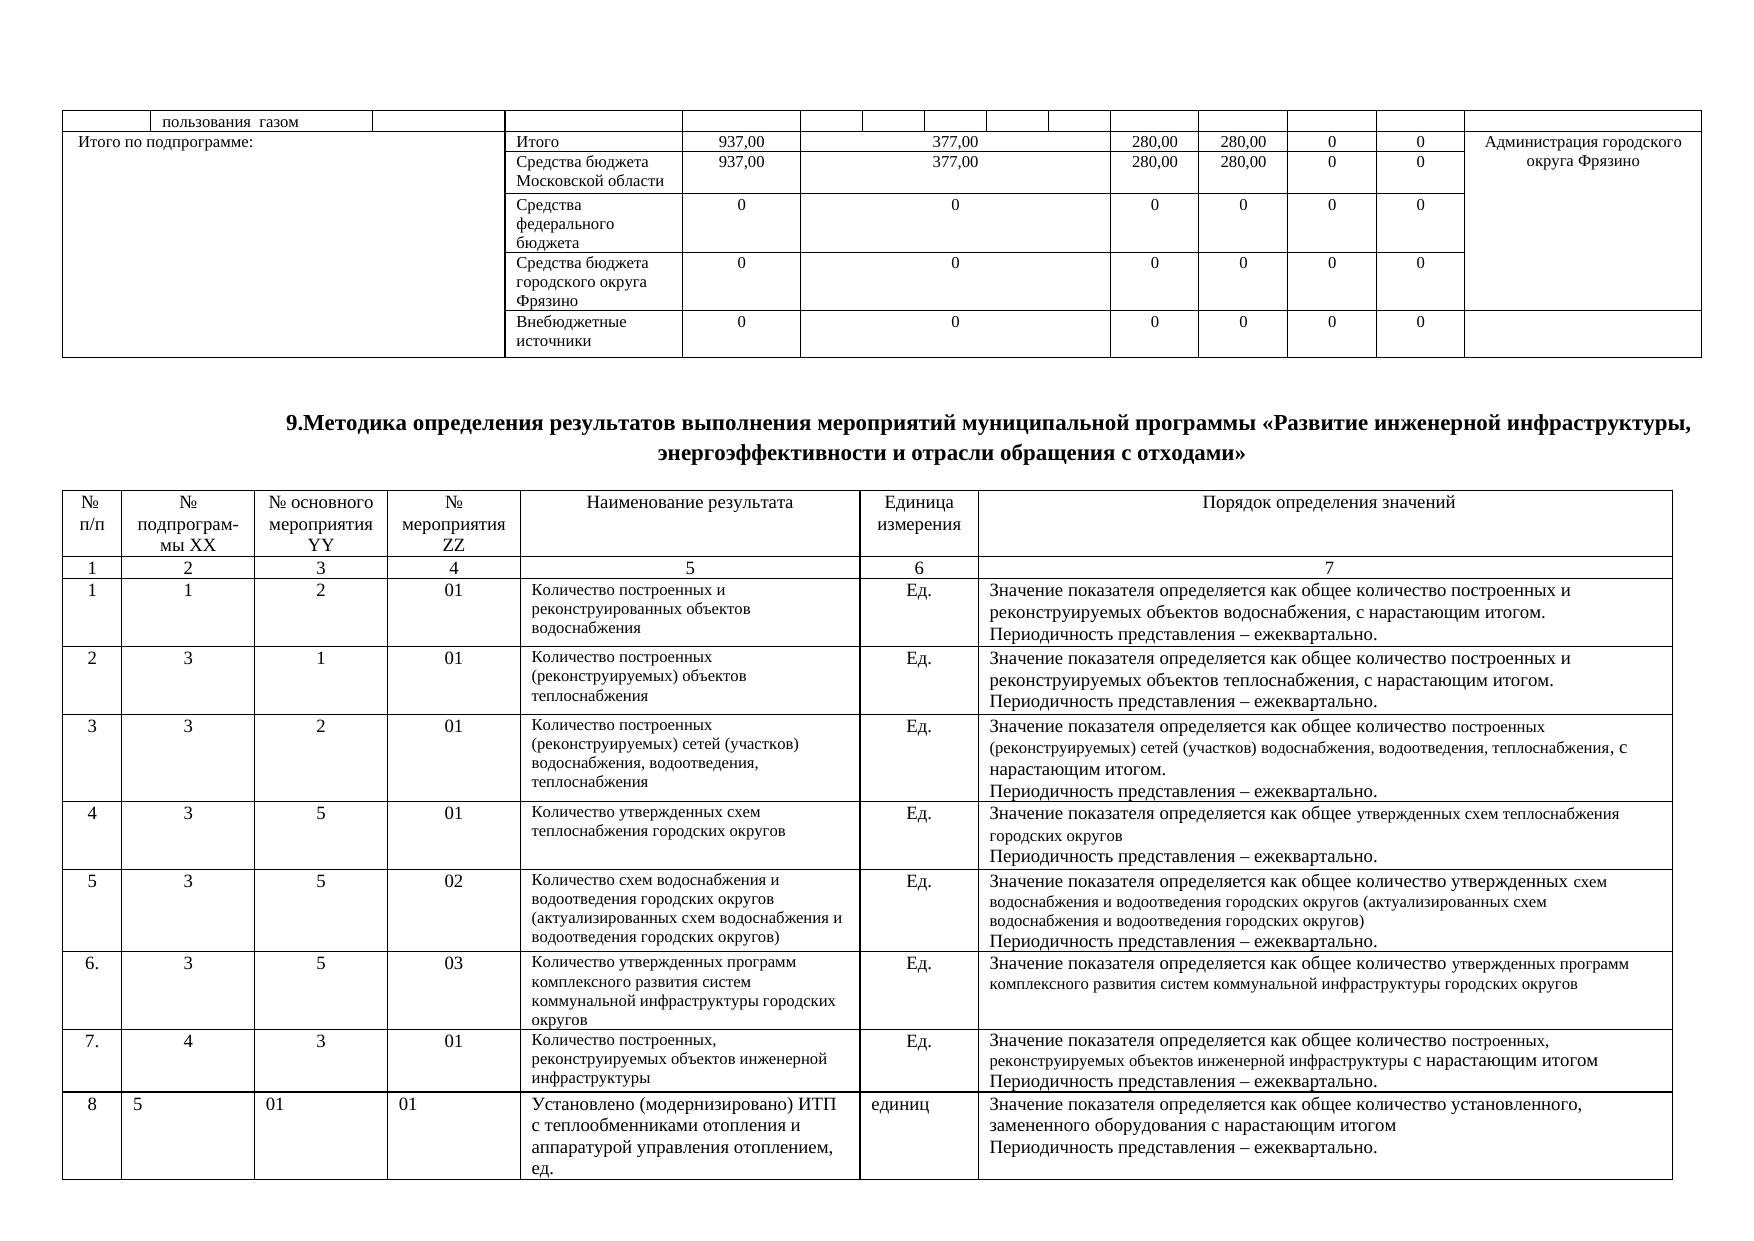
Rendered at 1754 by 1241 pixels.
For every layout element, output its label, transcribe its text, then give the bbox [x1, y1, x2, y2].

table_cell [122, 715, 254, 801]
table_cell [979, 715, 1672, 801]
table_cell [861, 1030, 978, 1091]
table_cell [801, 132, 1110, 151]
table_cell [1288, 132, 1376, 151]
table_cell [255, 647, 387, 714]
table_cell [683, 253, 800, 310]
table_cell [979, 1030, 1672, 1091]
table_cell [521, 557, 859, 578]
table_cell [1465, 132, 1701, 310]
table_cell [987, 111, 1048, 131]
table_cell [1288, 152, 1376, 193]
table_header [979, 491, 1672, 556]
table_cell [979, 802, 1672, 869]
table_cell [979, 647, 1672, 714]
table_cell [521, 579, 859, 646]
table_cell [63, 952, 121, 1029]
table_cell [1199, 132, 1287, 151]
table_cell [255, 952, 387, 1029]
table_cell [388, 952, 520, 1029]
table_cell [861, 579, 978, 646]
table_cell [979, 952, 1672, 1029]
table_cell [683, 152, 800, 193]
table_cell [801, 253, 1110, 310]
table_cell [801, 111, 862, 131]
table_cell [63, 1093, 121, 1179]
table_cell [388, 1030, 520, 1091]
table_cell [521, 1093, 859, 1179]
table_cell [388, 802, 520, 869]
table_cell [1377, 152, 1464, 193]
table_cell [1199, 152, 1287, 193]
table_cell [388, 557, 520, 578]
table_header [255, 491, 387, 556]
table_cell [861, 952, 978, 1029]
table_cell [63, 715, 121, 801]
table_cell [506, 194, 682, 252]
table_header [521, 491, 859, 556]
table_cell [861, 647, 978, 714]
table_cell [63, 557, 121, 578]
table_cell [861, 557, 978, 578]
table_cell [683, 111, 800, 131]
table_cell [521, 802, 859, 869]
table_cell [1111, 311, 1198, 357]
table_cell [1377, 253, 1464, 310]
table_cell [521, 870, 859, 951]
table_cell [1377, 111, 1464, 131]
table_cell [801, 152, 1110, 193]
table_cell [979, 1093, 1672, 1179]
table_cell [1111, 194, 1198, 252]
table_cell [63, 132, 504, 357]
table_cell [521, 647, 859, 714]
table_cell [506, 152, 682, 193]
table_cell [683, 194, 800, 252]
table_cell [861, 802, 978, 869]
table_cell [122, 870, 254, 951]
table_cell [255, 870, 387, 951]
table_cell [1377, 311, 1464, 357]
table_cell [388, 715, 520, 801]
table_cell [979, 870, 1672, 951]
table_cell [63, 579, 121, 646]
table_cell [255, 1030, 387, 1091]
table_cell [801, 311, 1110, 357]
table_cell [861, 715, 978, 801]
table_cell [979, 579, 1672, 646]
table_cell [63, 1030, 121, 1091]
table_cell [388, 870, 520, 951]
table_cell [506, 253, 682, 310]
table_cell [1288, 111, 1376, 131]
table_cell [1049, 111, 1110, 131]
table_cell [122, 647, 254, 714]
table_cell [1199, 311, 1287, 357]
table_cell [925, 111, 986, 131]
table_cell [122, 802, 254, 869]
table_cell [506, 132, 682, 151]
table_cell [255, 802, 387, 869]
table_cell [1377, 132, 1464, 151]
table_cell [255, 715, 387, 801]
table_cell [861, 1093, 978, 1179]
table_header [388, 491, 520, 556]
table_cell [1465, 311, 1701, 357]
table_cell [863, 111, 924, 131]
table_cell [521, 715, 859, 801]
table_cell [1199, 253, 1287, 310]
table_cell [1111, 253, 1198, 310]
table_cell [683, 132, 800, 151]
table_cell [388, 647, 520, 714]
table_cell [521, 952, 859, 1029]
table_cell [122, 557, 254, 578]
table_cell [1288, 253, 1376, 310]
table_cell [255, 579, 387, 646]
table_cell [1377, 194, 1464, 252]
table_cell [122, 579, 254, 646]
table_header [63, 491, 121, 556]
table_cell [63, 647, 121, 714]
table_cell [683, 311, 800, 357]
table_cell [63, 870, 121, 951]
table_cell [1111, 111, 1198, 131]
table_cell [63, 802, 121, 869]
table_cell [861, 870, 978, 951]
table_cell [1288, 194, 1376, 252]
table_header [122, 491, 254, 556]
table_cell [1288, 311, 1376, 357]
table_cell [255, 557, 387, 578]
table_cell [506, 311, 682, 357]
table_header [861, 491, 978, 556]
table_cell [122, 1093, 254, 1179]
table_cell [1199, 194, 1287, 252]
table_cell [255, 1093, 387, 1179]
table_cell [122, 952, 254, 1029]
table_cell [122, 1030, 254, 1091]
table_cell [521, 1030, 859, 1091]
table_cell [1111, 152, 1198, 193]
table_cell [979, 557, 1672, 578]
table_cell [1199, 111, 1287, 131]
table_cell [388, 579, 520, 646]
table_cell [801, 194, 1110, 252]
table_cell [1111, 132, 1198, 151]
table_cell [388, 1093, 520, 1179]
text 9.Методика определения результатов выполнения мероприятий муниципальной программы «Развитие инженерной инфраструктуры, энергоэффективности и отрасли обращения с отходами» [181, 409, 1723, 465]
